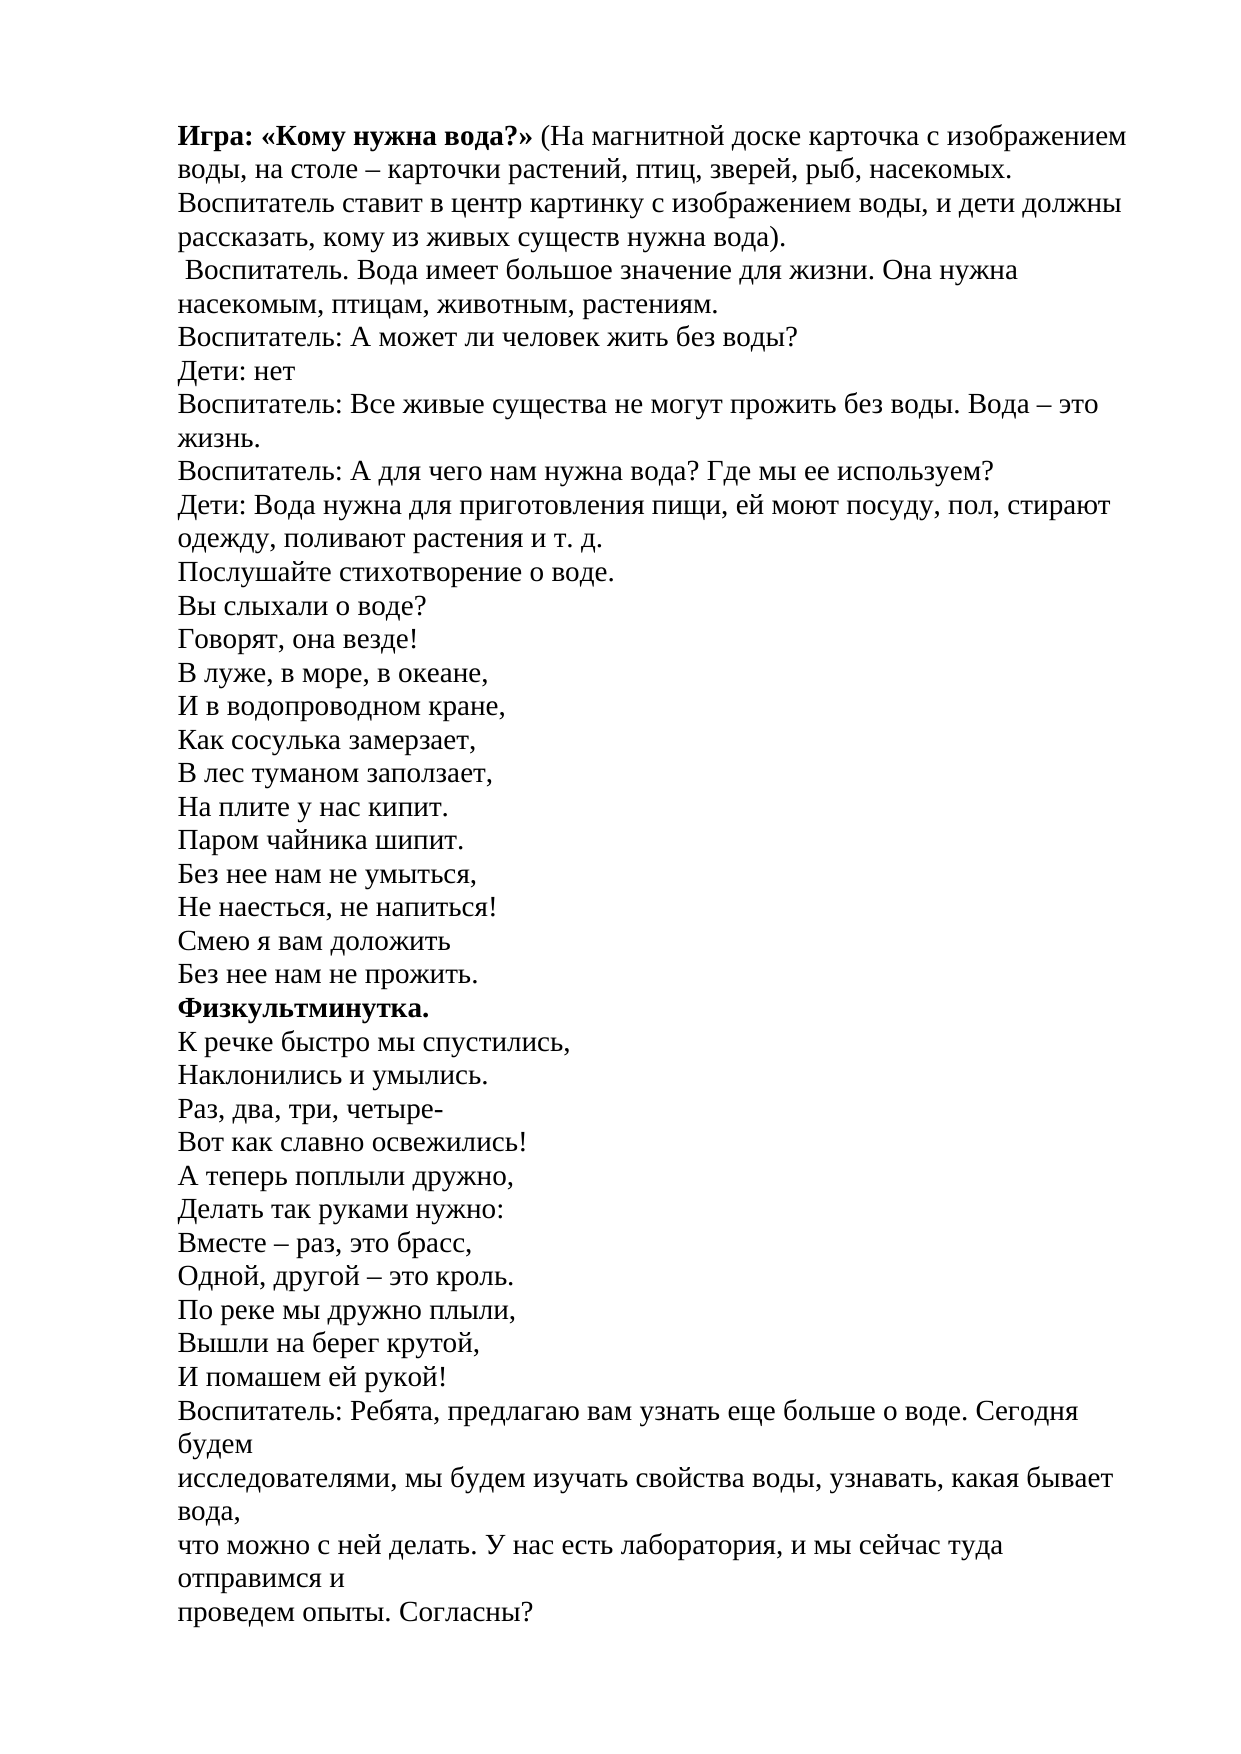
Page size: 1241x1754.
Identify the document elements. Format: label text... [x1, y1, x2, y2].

text исследователями, мы будем изучать свойства воды, узнавать, какая бывает вода, [177, 1460, 1152, 1527]
text Вышли на берег крутой, [177, 1326, 1152, 1359]
text Одной, другой – это кроль. [177, 1258, 1152, 1292]
text Как сосулька замерзает, [177, 722, 1152, 755]
text Вместе – раз, это брасс, [177, 1225, 1152, 1258]
text Воспитатель. Вода имеет большое значение для жизни. Она нужна насекомым, птицам, животным, растениям. [177, 252, 1152, 319]
text Вы слыхали о воде? [177, 588, 1152, 621]
text Дети: нет [177, 353, 1152, 386]
text жизнь. [177, 420, 1152, 453]
text Воспитатель: А может ли человек жить без воды? [177, 319, 1152, 353]
text Не наесться, не напиться! [177, 889, 1152, 923]
text Вот как славно освежились! [177, 1124, 1152, 1158]
text Делать так руками нужно: [177, 1191, 1152, 1225]
text По реке мы дружно плыли, [177, 1292, 1152, 1326]
text Наклонились и умылись. [177, 1057, 1152, 1091]
text Смею я вам доложить [177, 923, 1152, 957]
text Без нее нам не прожить. [177, 957, 1152, 990]
text Воспитатель: Все живые существа не могут прожить без воды. Вода – это [177, 386, 1152, 420]
text Послушайте стихотворение о воде. [177, 554, 1152, 588]
text Физкультминутка. [177, 990, 1152, 1024]
text На плите у нас кипит. [177, 789, 1152, 822]
text Раз, два, три, четыре- [177, 1091, 1152, 1124]
text Паром чайника шипит. [177, 822, 1152, 856]
text В лес туманом заползает, [177, 755, 1152, 789]
text Игра: «Кому нужна вода?» (На магнитной доске карточка с изображением воды, на столе – карточки растений, птиц, зверей, рыб, насекомых. Воспитатель ставит в центр картинку с изображением воды, и дети должны рассказать, кому из живых существ нужна вода). [177, 118, 1152, 252]
text И помашем ей рукой! [177, 1359, 1152, 1393]
text Воспитатель: А для чего нам нужна вода? Где мы ее используем? [177, 453, 1152, 487]
text И в водопроводном кране, [177, 688, 1152, 722]
text проведем опыты. Согласны? [177, 1594, 1152, 1627]
text А теперь поплыли дружно, [177, 1158, 1152, 1191]
text Без нее нам не умыться, [177, 856, 1152, 889]
text что можно с ней делать. У нас есть лаборатория, и мы сейчас туда отправимся и [177, 1527, 1152, 1594]
text В луже, в море, в океане, [177, 655, 1152, 688]
text Говорят, она везде! [177, 621, 1152, 655]
text Дети: Вода нужна для приготовления пищи, ей моют посуду, пол, стирают [177, 487, 1152, 521]
text одежду, поливают растения и т. д. [177, 521, 1152, 554]
text Воспитатель: Ребята, предлагаю вам узнать еще больше о воде. Сегодня будем [177, 1393, 1152, 1460]
text К речке быстро мы спустились, [177, 1024, 1152, 1057]
